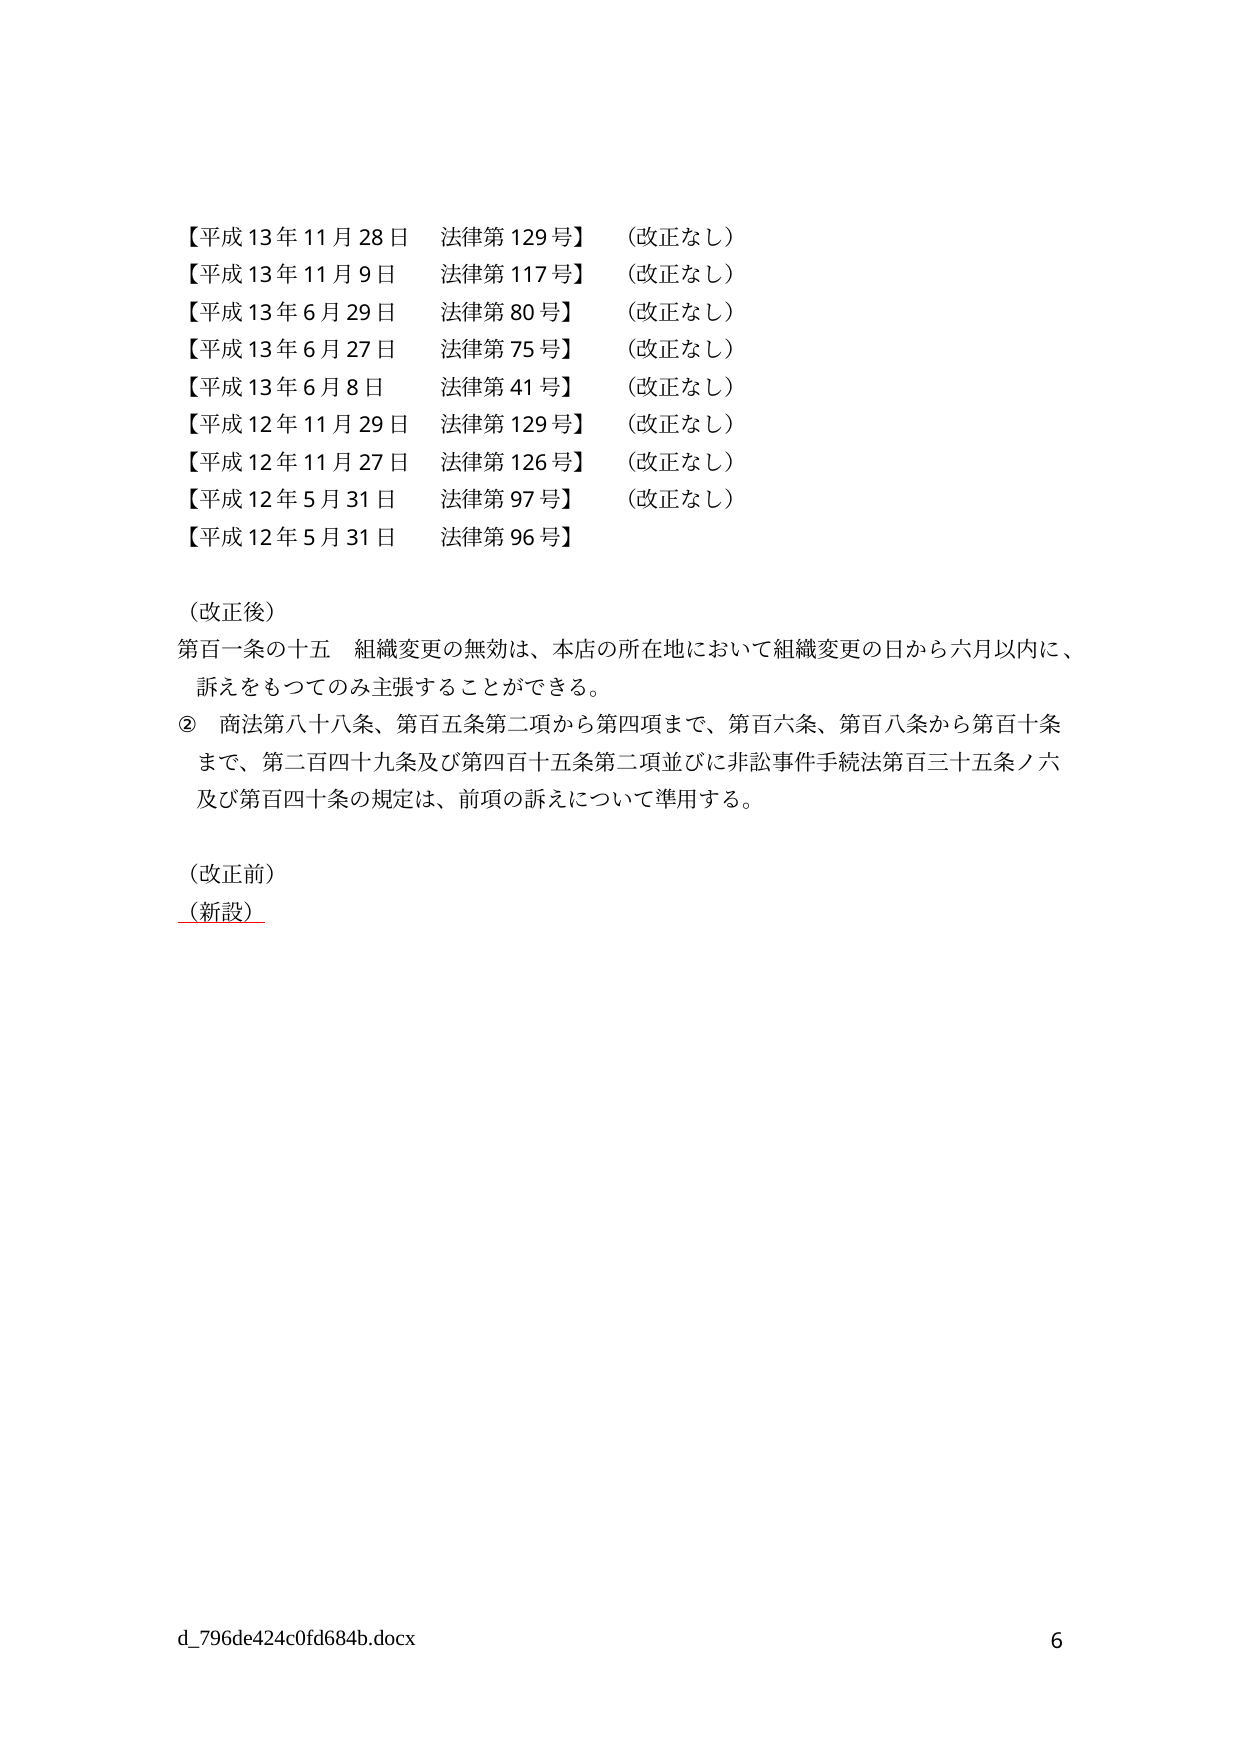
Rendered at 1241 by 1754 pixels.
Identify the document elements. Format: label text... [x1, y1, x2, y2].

text 【平成13年11月28日 法律第129号】 （改正なし） [177, 217, 1063, 254]
text 【平成13年11月9日 法律第117号】 （改正なし） [177, 254, 1063, 292]
text 第百一条の十五 組織変更の無効は、本店の所在地において組織変更の日から六月以内に、訴えをもつてのみ主張することができる。 [177, 629, 1063, 704]
text 【平成13年6月29日 法律第80号】 （改正なし） [177, 292, 1063, 329]
text 【平成12年5月31日 法律第97号】 （改正なし） [177, 479, 1063, 517]
text （新設） [177, 892, 1063, 929]
text （改正後） [177, 592, 1063, 629]
text 【平成12年5月31日 法律第96号】 [177, 517, 1063, 554]
text 【平成13年6月27日 法律第75号】 （改正なし） [177, 329, 1063, 367]
text 【平成12年11月27日 法律第126号】 （改正なし） [177, 442, 1063, 479]
text 【平成12年11月29日 法律第129号】 （改正なし） [177, 404, 1063, 442]
text （改正前） [177, 854, 1063, 892]
text ② 商法第八十八条、第百五条第二項から第四項まで、第百六条、第百八条から第百十条まで、第二百四十九条及び第四百十五条第二項並びに非訟事件手続法第百三十五条ノ六及び第百四十条の規定は、前項の訴えについて準用する。 [177, 704, 1063, 817]
text 【平成13年6月8日 法律第41号】 （改正なし） [177, 367, 1063, 404]
